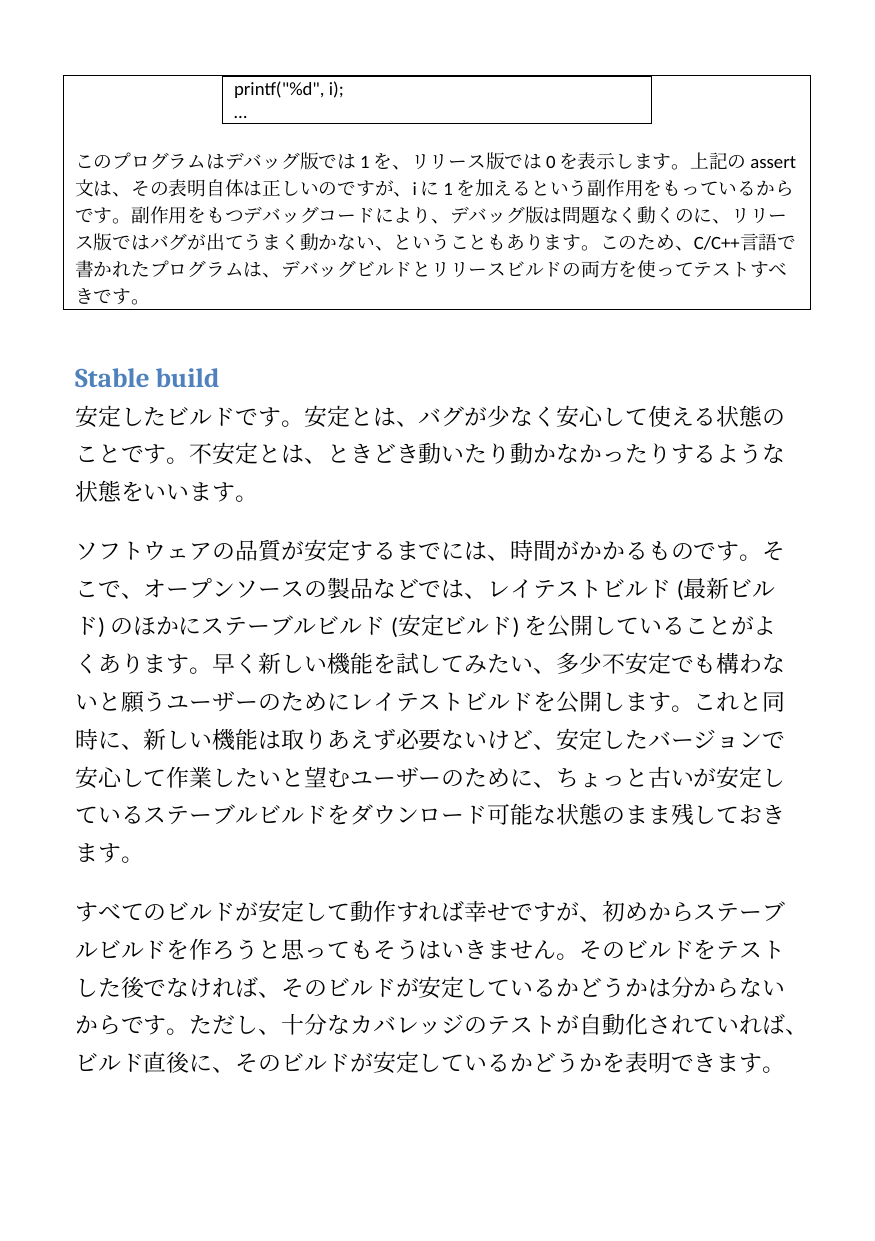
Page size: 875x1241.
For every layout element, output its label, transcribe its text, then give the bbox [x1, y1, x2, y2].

text すべてのビルドが安定して動作すれば幸せですが、初めからステーブルビルドを作ろうと思ってもそうはいきません。そのビルドをテストした後でなければ、そのビルドが安定しているかどうかは分からないからです。ただし、十分なカバレッジのテストが自動化されていれば、ビルド直後に、そのビルドが安定しているかどうかを表明できます。 [75, 894, 799, 1078]
text ソフトウェアの品質が安定するまでには、時間がかかるものです。そこで、オープンソースの製品などでは、レイテストビルド (最新ビルド) のほかにステーブルビルド (安定ビルド) を公開していることがよくあります。早く新しい機能を試してみたい、多少不安定でも構わないと願うユーザーのためにレイテストビルドを公開します。これと同時に、新しい機能は取りあえず必要ないけど、安定したバージョンで安心して作業したいと望むユーザーのために、ちょっと古いが安定しているステーブルビルドをダウンロード可能な状態のまま残しておきます。 [75, 533, 799, 868]
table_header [64, 76, 810, 309]
text 安定したビルドです。安定とは、バグが少なく安心して使える状態のことです。不安定とは、ときどき動いたり動かなかったりするような状態をいいます。 [75, 398, 799, 507]
subtitle Stable build [75, 363, 799, 394]
